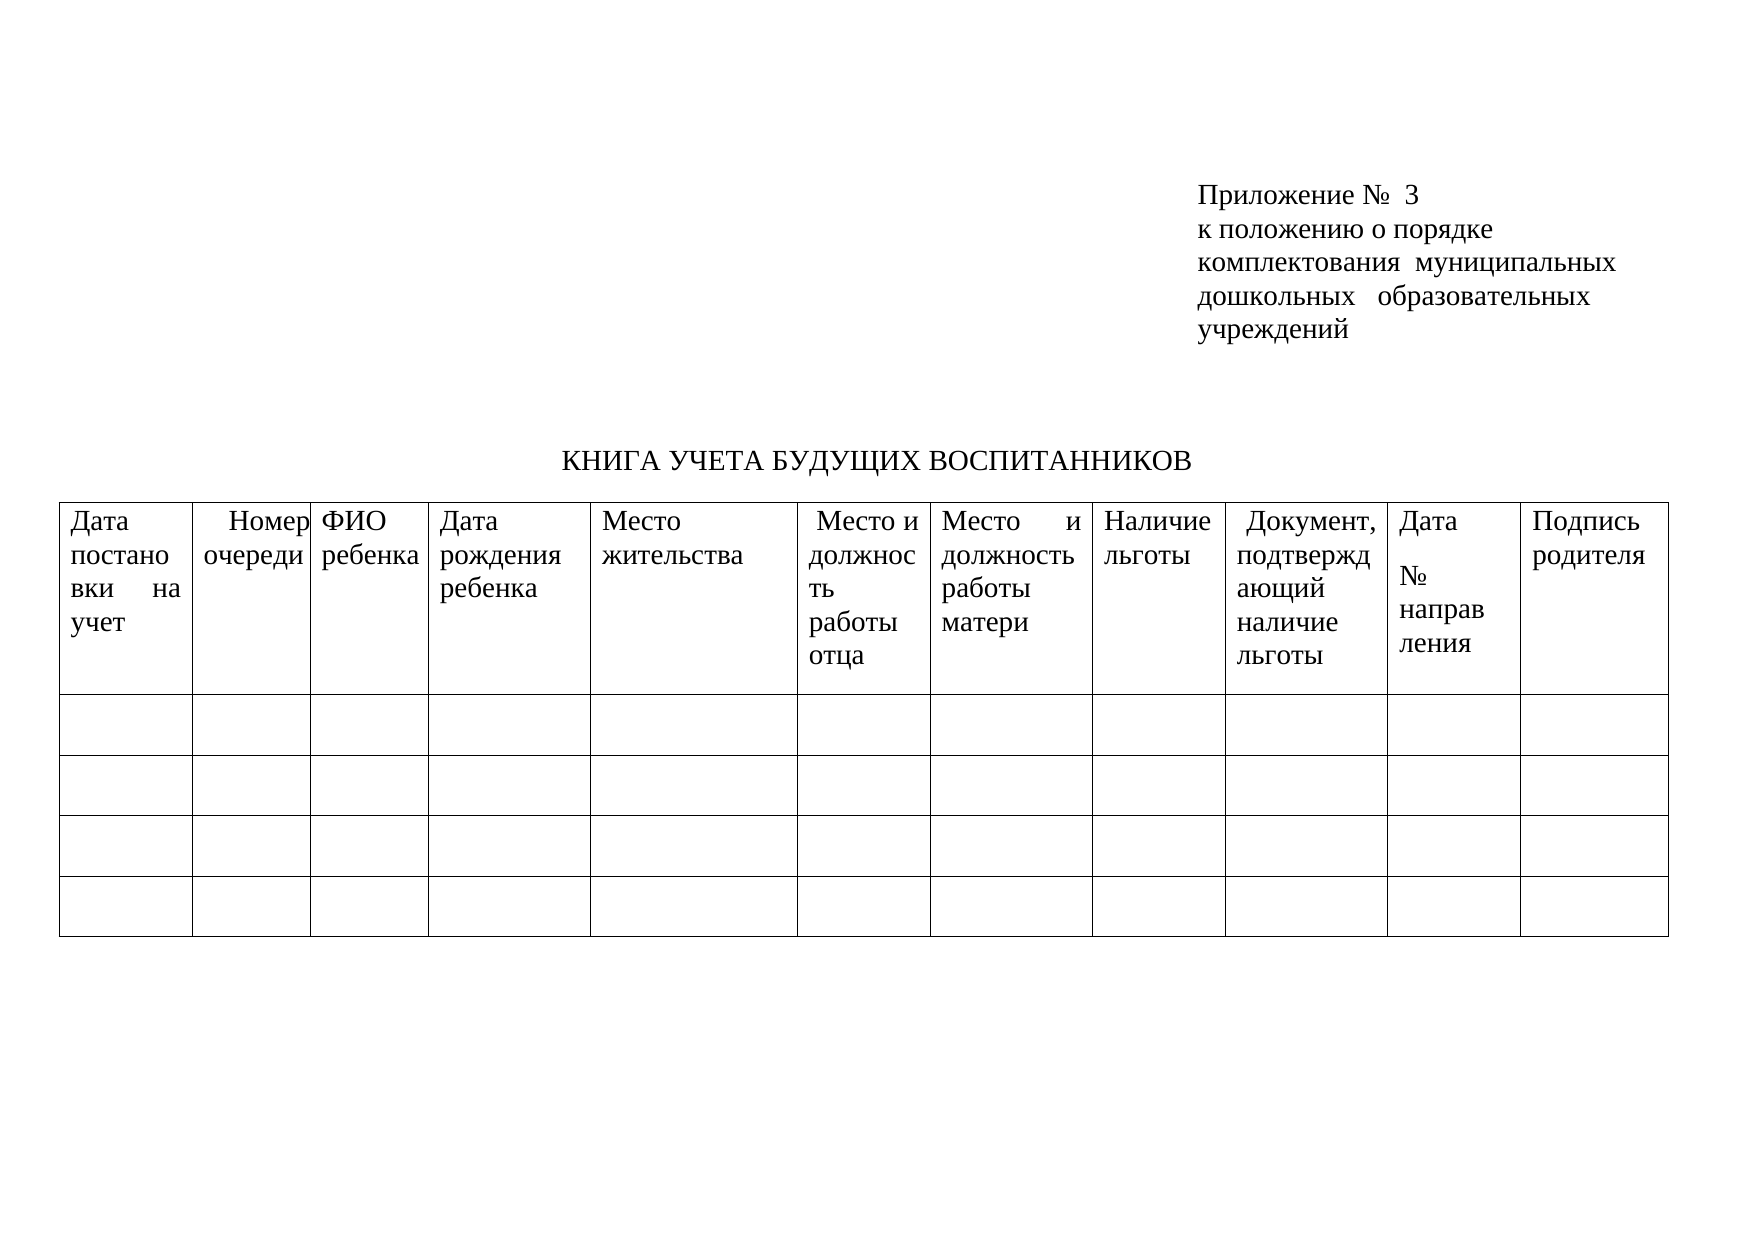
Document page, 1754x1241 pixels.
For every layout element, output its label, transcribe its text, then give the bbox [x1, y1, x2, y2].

table_header Наличие льготы [1093, 503, 1225, 694]
table_cell [193, 877, 310, 936]
table_cell [60, 756, 192, 815]
table_cell [311, 695, 428, 755]
table_cell [1093, 877, 1225, 936]
text Приложение № 3 [118, 177, 1636, 211]
table_cell [60, 695, 192, 755]
table_cell [1388, 877, 1520, 936]
table_cell [931, 695, 1092, 755]
table_cell [798, 756, 930, 815]
table_cell [931, 877, 1092, 936]
table_cell [1388, 695, 1520, 755]
table_cell [311, 877, 428, 936]
text к положению о порядке [118, 211, 1636, 244]
table_header Место и должность работы матери [931, 503, 1092, 694]
table_cell [1521, 816, 1668, 876]
table_cell [1226, 877, 1387, 936]
table_cell [1521, 695, 1668, 755]
table_cell [429, 756, 590, 815]
table_cell [193, 756, 310, 815]
table_header Подпись родителя [1521, 503, 1668, 694]
text КНИГА УЧЕТА БУДУЩИХ ВОСПИТАННИКОВ [118, 443, 1636, 476]
table_header Номер очереди [193, 503, 310, 694]
table_cell [429, 695, 590, 755]
table_cell [1093, 816, 1225, 876]
table_cell [311, 756, 428, 815]
table_cell [1388, 756, 1520, 815]
table_header Место жительства [591, 503, 797, 694]
table_cell [1388, 816, 1520, 876]
table_cell [798, 695, 930, 755]
text дошкольных образовательных [118, 278, 1636, 311]
table_cell [591, 695, 797, 755]
table_cell [60, 877, 192, 936]
table_cell [429, 877, 590, 936]
table_cell [1226, 695, 1387, 755]
table_cell [798, 877, 930, 936]
table_header Дата № направления [1388, 503, 1520, 694]
table_cell [931, 756, 1092, 815]
table_cell [193, 816, 310, 876]
table_header ФИО ребенка [311, 503, 428, 694]
table_header Место и должность работы отца [798, 503, 930, 694]
table_cell [1226, 816, 1387, 876]
table_cell [798, 816, 930, 876]
table_cell [1093, 756, 1225, 815]
table_cell [1521, 877, 1668, 936]
table_cell [591, 877, 797, 936]
table_cell [931, 816, 1092, 876]
table_cell [591, 816, 797, 876]
table_cell [429, 816, 590, 876]
table_cell [1521, 756, 1668, 815]
table_cell [311, 816, 428, 876]
table_header Документ, подтверждающий наличие льготы [1226, 503, 1387, 694]
table_cell [193, 695, 310, 755]
table_header Дата рождения ребенка [429, 503, 590, 694]
text учреждений [118, 311, 1636, 345]
table_cell [591, 756, 797, 815]
table_header Дата постановки на учет [60, 503, 192, 694]
table_cell [60, 816, 192, 876]
table_cell [1226, 756, 1387, 815]
text комплектования муниципальных [118, 244, 1636, 278]
table_cell [1093, 695, 1225, 755]
